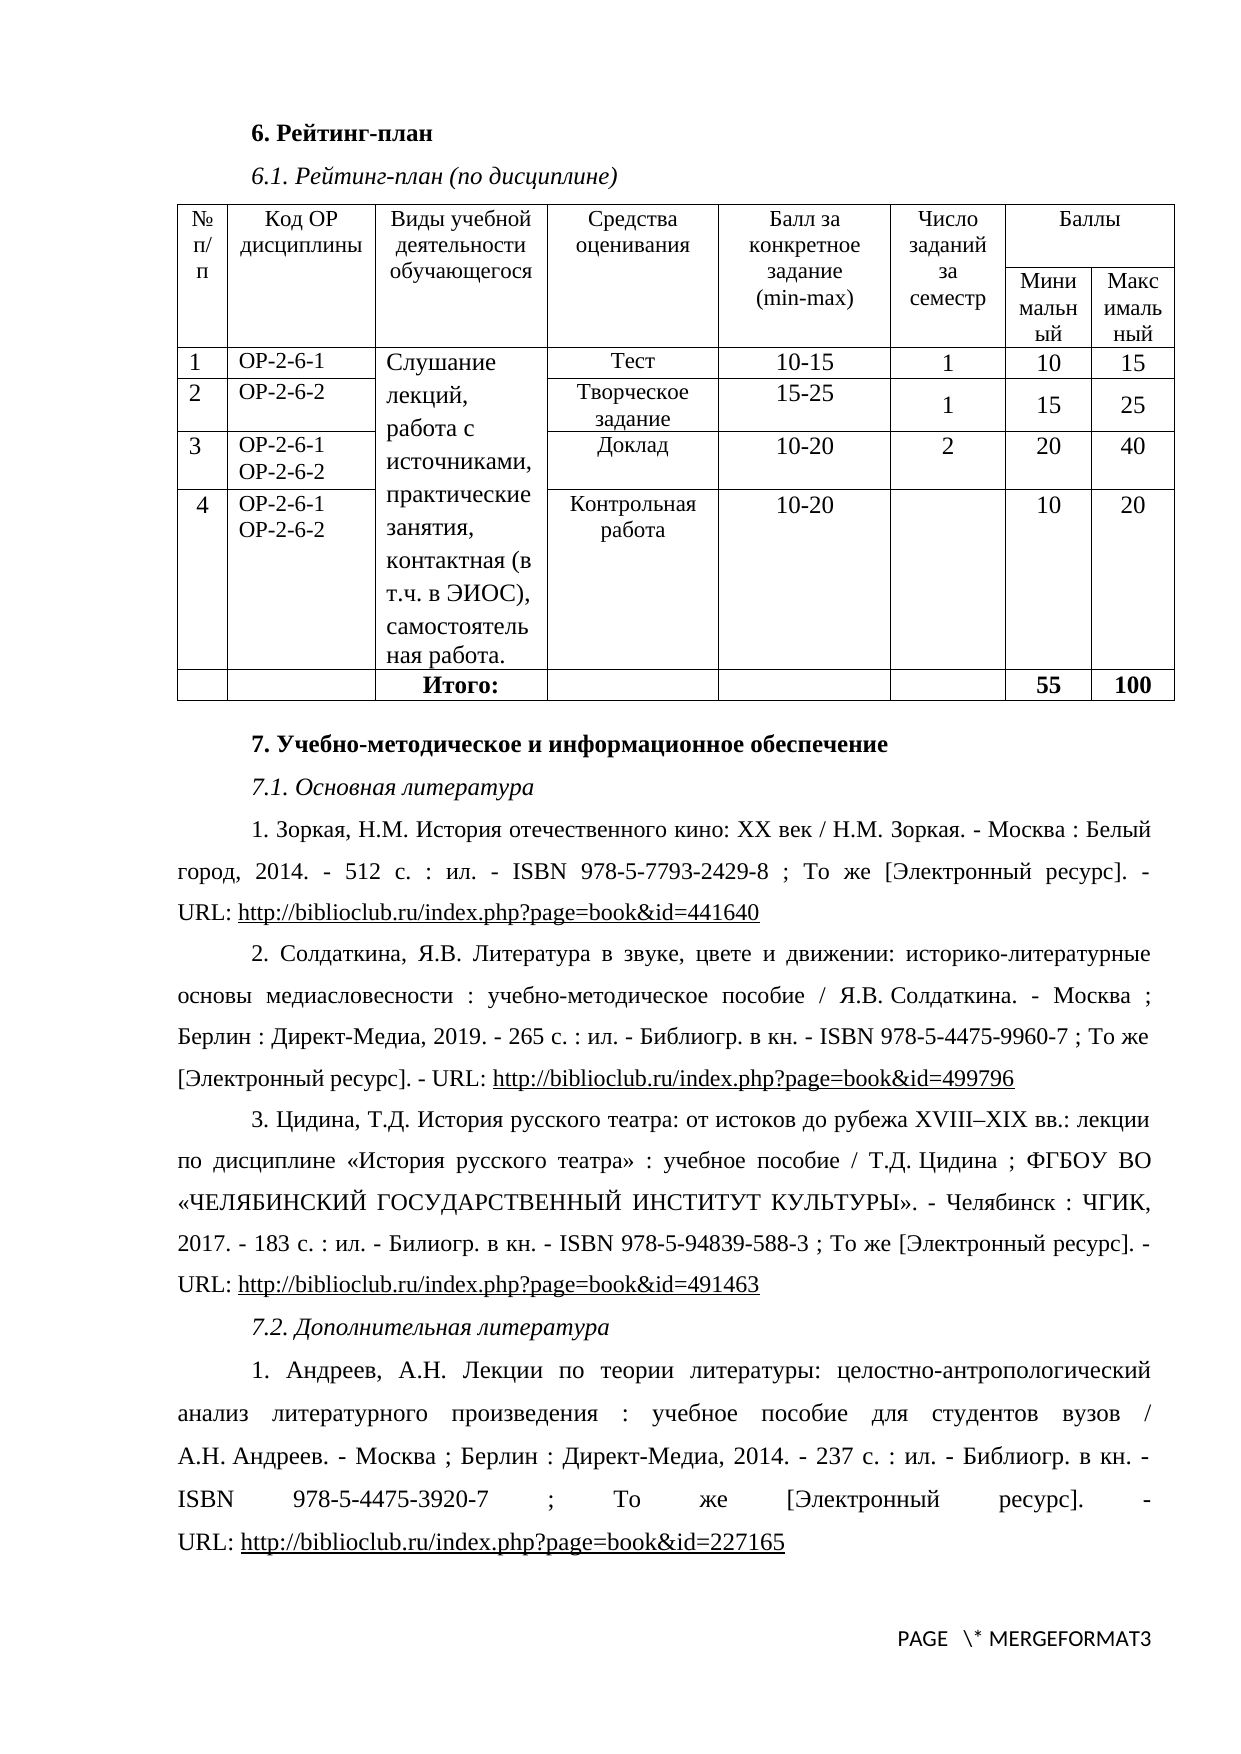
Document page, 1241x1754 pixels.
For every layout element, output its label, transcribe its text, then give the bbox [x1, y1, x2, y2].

table_cell 3 [178, 432, 227, 489]
table_cell Итого: [376, 670, 547, 700]
table_cell ОР-2-6-2 [228, 379, 375, 431]
table_cell Тест [548, 348, 718, 378]
table_cell 4 [178, 490, 227, 669]
table_header Код ОР дисциплины [228, 205, 375, 346]
text 6. Рейтинг-план [177, 118, 1152, 147]
table_cell [891, 670, 1005, 700]
text 1. Андреев, А.Н. Лекции по теории литературы: целостно-антропологический анализ литературного произведения : учебное пособие для студентов вузов / А.Н. Андреев. - Москва ; Берлин : Директ-Медиа, 2014. - 237 с. : ил. - Библиогр. в кн. - ISBN 978-5-4475-3920-7 ; То же [Электронный ресурс]. - URL: http://biblioclub.ru/index.php?page=book&id=227165 [177, 1355, 1152, 1556]
table_cell [178, 670, 227, 700]
text 7.1. Основная литература [177, 772, 1152, 801]
table_cell ОР-2-6-1 ОР-2-6-2 [228, 432, 375, 489]
table_cell 1 [891, 348, 1005, 378]
text 6.1. Рейтинг-план (по дисциплине) [177, 161, 1152, 190]
table_header Виды учебной деятельности обучающегося [376, 205, 547, 346]
table_cell ОР-2-6-1 ОР-2-6-2 [228, 490, 375, 669]
table_cell 15 [1092, 348, 1174, 378]
table_cell [548, 670, 718, 700]
table_cell Максимальный [1092, 268, 1174, 346]
table_cell [719, 670, 890, 700]
table_cell 10-20 [719, 490, 890, 669]
table_cell 1 [178, 348, 227, 378]
table_header Балл за конкретное задание (min-max) [719, 205, 890, 346]
text 2. Солдаткина, Я.В. Литература в звуке, цвете и движении: историко-литературные основы медиасловесности : учебно-методическое пособие / Я.В. Солдаткина. - Москва ; Берлин : Директ-Медиа, 2019. - 265 с. : ил. - Библиогр. в кн. - ISBN 978-5-4475-9960-7 ; То же [Электронный ресурс]. - URL: http://biblioclub.ru/index.php?page=book&id=499796 [177, 939, 1152, 1091]
table_cell 10 [1006, 490, 1091, 669]
text 1. Зоркая, Н.М. История отечественного кино: XX век / Н.М. Зоркая. - Москва : Белый город, 2014. - 512 с. : ил. - ISBN 978-5-7793-2429-8 ; То же [Электронный ресурс]. - URL: http://biblioclub.ru/index.php?page=book&id=441640 [177, 815, 1152, 926]
table_cell ОР-2-6-1 [228, 348, 375, 378]
table_cell 55 [1006, 670, 1091, 700]
table_cell 40 [1092, 432, 1174, 489]
table_header Средства оценивания [548, 205, 718, 346]
table_cell 25 [1092, 379, 1174, 431]
table_cell 10 [1006, 348, 1091, 378]
table_cell 15-25 [719, 379, 890, 431]
table_header Число заданий за семестр [891, 205, 1005, 346]
table_cell [228, 670, 375, 700]
table_cell 20 [1006, 432, 1091, 489]
table_cell [891, 490, 1005, 669]
text 3. Цидина, Т.Д. История русского театра: от истоков до рубежа XVIII–XIX вв.: лекции по дисциплине «История русского театра» : учебное пособие / Т.Д. Цидина ; ФГБОУ ВО «ЧЕЛЯБИНСКИЙ ГОСУДАРСТВЕННЫЙ ИНСТИТУТ КУЛЬТУРЫ». - Челябинск : ЧГИК, 2017. - 183 с. : ил. - Билиогр. в кн. - ISBN 978-5-94839-588-3 ; То же [Электронный ресурс]. - URL: http://biblioclub.ru/index.php?page=book&id=491463 [177, 1105, 1152, 1298]
table_cell 2 [178, 379, 227, 431]
table_cell Контрольная работа [548, 490, 718, 669]
table_cell 20 [1092, 490, 1174, 669]
table_cell 100 [1092, 670, 1174, 700]
text 7.2. Дополнительная литература [177, 1312, 1152, 1340]
table_cell Минимальный [1006, 268, 1091, 346]
table_cell Слушание лекций, работа с источниками, практические занятия, контактная (в т.ч. в ЭИОС), самостоятельная работа. [376, 348, 547, 669]
text 7. Учебно-методическое и информационное обеспечение [177, 729, 1152, 758]
table_cell 15 [1006, 379, 1091, 431]
table_cell 2 [891, 432, 1005, 489]
table_header № п/п [178, 205, 227, 346]
table_cell Творческое задание [548, 379, 718, 431]
table_cell 1 [891, 379, 1005, 431]
table_cell Доклад [548, 432, 718, 489]
table_header Баллы [1006, 205, 1174, 267]
table_cell 10-20 [719, 432, 890, 489]
table_cell 10-15 [719, 348, 890, 378]
